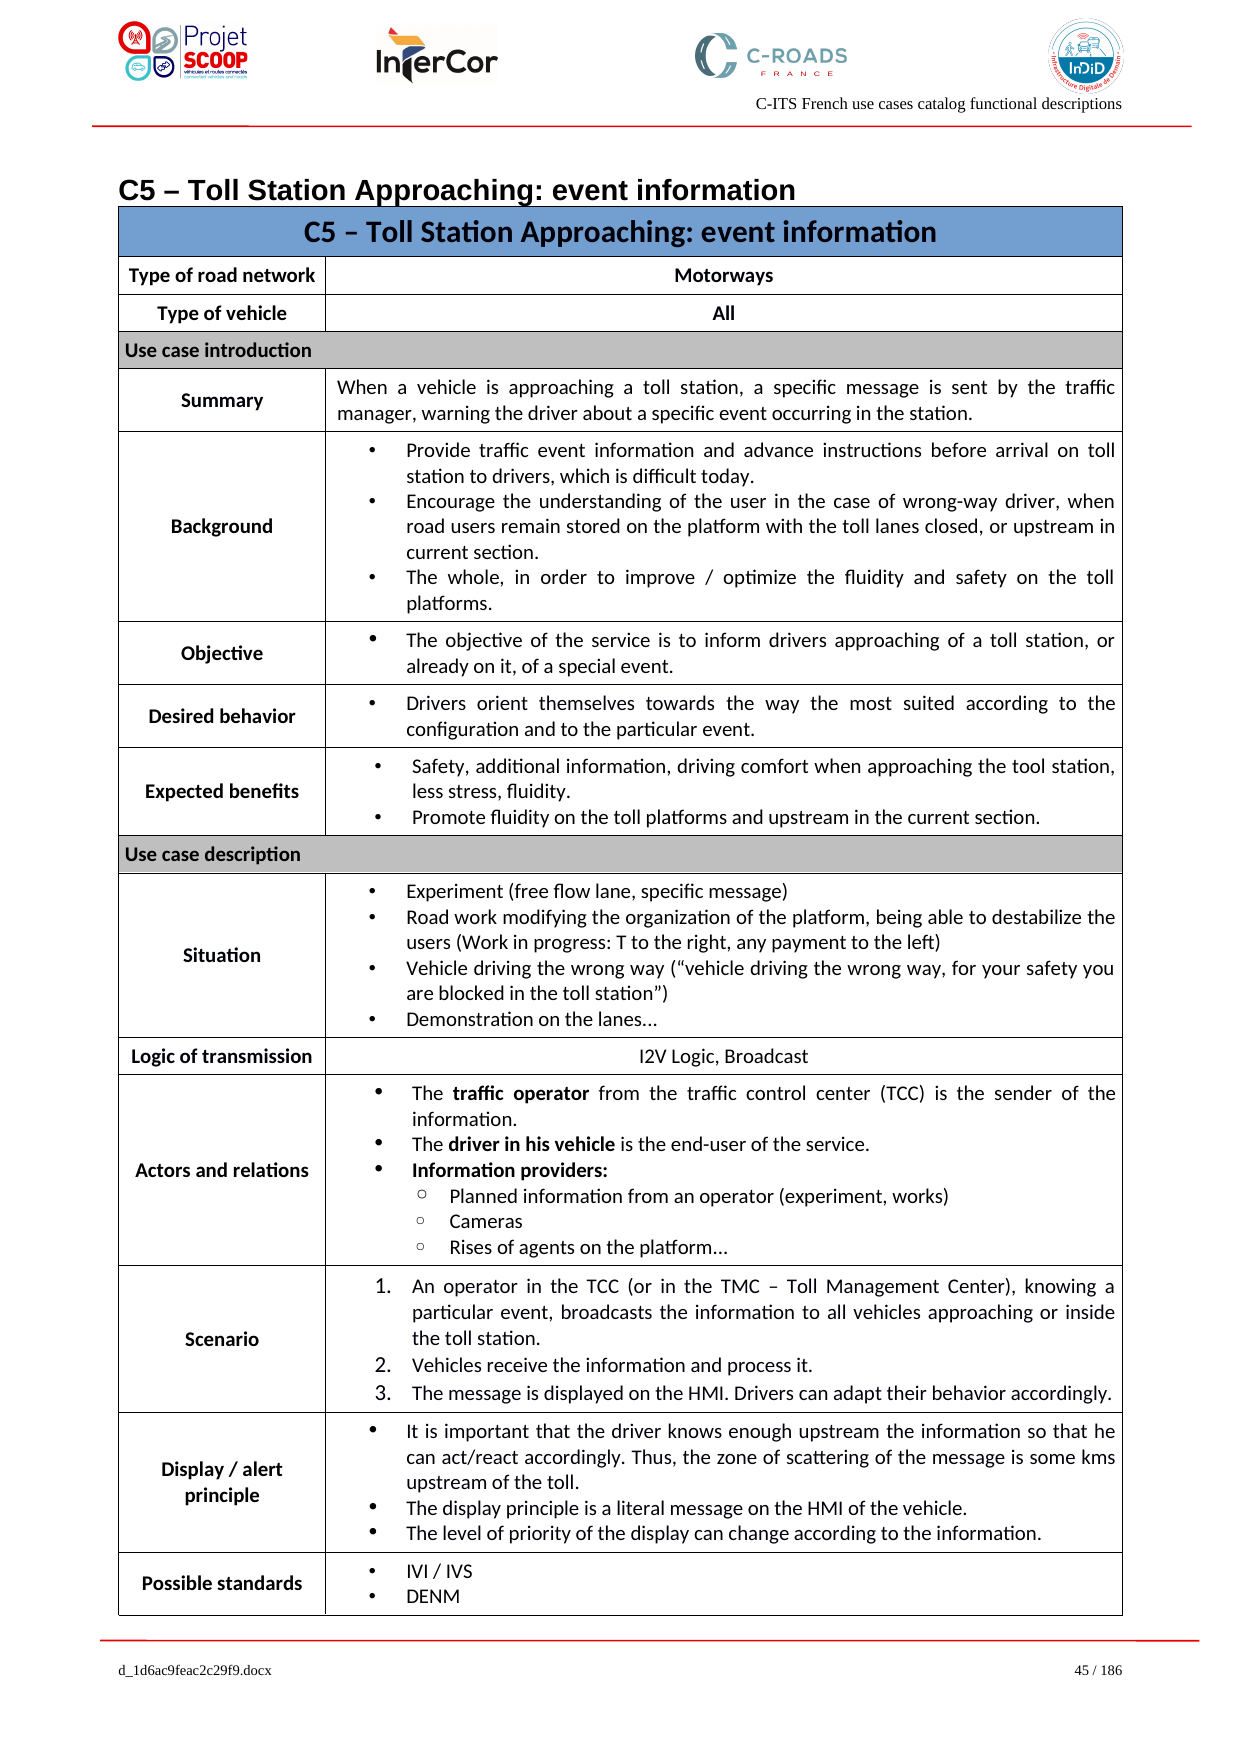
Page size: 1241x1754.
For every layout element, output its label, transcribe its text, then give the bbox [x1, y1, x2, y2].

table_cell Possible standards [119, 1553, 325, 1614]
table_cell All [326, 295, 1122, 331]
table_header C5 – Toll Station Approaching: event information [119, 207, 1122, 256]
picture [118, 21, 248, 81]
table_cell Desired behavior [119, 685, 325, 747]
table_cell Type of vehicle [119, 295, 325, 331]
table_cell Scenario [119, 1266, 325, 1412]
table_cell Objective [119, 622, 325, 684]
table_cell Use case introduction [119, 332, 1122, 368]
table_cell Type of road network [119, 257, 325, 293]
table_cell Drivers orient themselves towards the way the most suited according to the configuration and to the particular event. [326, 685, 1122, 747]
table_cell Display / alert principle [119, 1413, 325, 1552]
table_cell The objective of the service is to inform drivers approaching of a toll station, or already on it, of a special event. [326, 622, 1122, 684]
table_cell Safety, additional information, driving comfort when approaching the tool station, less stress, fluidity. Promote fluidity on the toll platforms and upstream in the current section. [326, 748, 1122, 835]
table_cell An operator in the TCC (or in the TMC – Toll Management Center), knowing a particular event, broadcasts the information to all vehicles approaching or inside the toll station. Vehicles receive the information and process it. The message is displayed on the HMI. Drivers can adapt their behavior accordingly. [326, 1266, 1122, 1412]
table_cell Use case description [119, 836, 1122, 872]
table_cell Actors and relations [119, 1075, 325, 1265]
picture [375, 25, 499, 85]
table_cell Summary [119, 369, 325, 431]
picture [695, 33, 847, 78]
table_cell When a vehicle is approaching a toll station, a specific message is sent by the traffic manager, warning the driver about a specific event occurring in the station. [326, 369, 1122, 431]
table_cell Provide traffic event information and advance instructions before arrival on toll station to drivers, which is difficult today. Encourage the understanding of the user in the case of wrong-way driver, when road users remain stored on the platform with the toll lanes closed, or upstream in current section. The whole, in order to improve / optimize the fluidity and safety on the toll platforms. [326, 432, 1122, 621]
table_cell Background [119, 432, 325, 621]
table_cell Experiment (free flow lane, specific message) Road work modifying the organization of the platform, being able to destabilize the users (Work in progress: T to the right, any payment to the left) Vehicle driving the wrong way (“vehicle driving the wrong way, for your safety you are blocked in the toll station”) Demonstration on the lanes... [326, 874, 1122, 1037]
table_cell Expected benefits [119, 748, 325, 835]
table_cell It is important that the driver knows enough upstream the information so that he can act/react accordingly. Thus, the zone of scattering of the message is some kms upstream of the toll. The display principle is a literal message on the HMI of the vehicle. The level of priority of the display can change according to the information. [326, 1413, 1122, 1552]
table_cell Logic of transmission [119, 1038, 325, 1074]
picture [1044, 14, 1128, 98]
table_cell I2V Logic, Broadcast [326, 1038, 1122, 1074]
subtitle C5 – Toll Station Approaching: event information [118, 172, 1122, 206]
table_cell IVI / IVS DENM [326, 1553, 1122, 1614]
table_cell Motorways [326, 257, 1122, 293]
table_cell The traffic operator from the traffic control center (TCC) is the sender of the information. The driver in his vehicle is the end-user of the service. Information providers: Planned information from an operator (experiment, works) Cameras Rises of agents on the platform... [326, 1075, 1122, 1265]
table_cell Situation [119, 874, 325, 1037]
